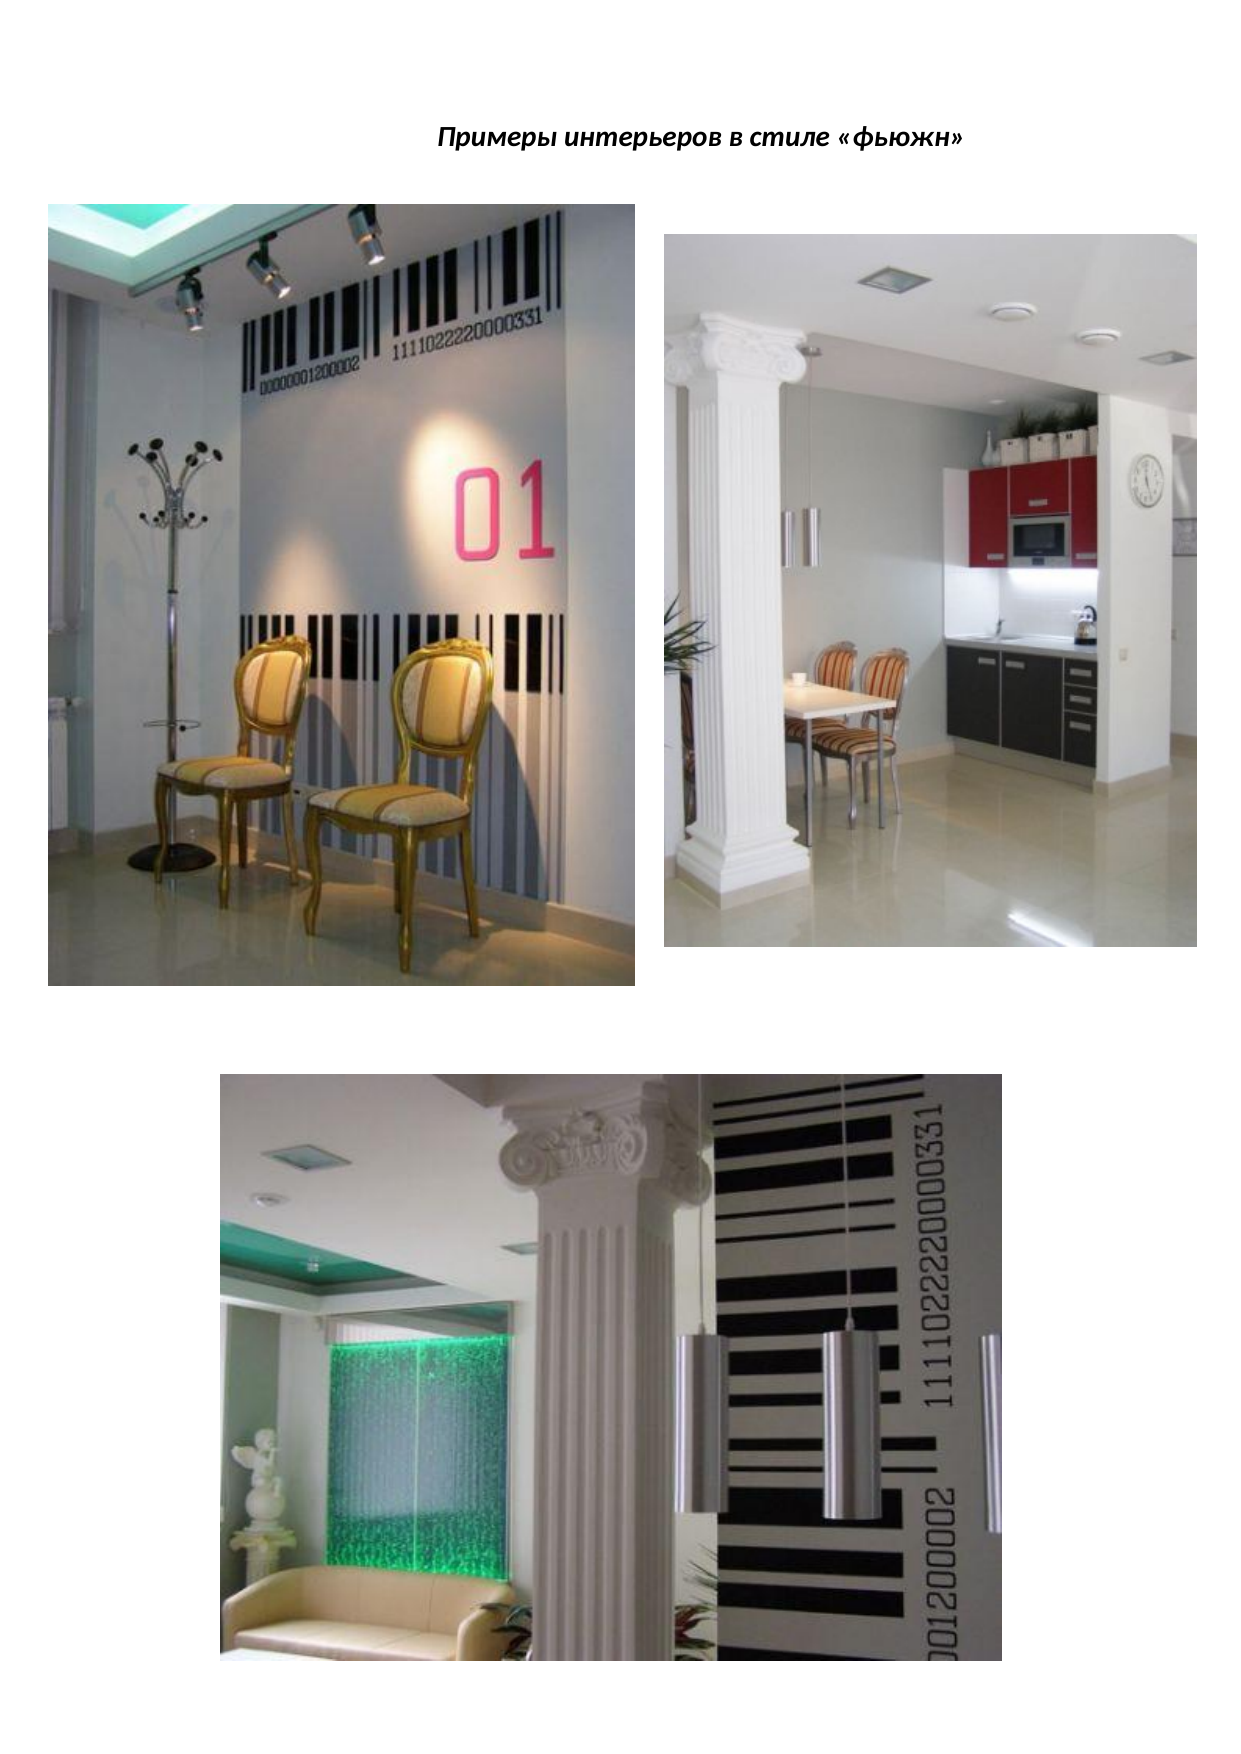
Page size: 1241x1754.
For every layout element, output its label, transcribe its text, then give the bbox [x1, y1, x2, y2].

text Примеры интерьеров в стиле «фьюжн» [177, 118, 1152, 154]
picture [48, 204, 635, 986]
picture [664, 234, 1197, 947]
picture [220, 1074, 1002, 1661]
